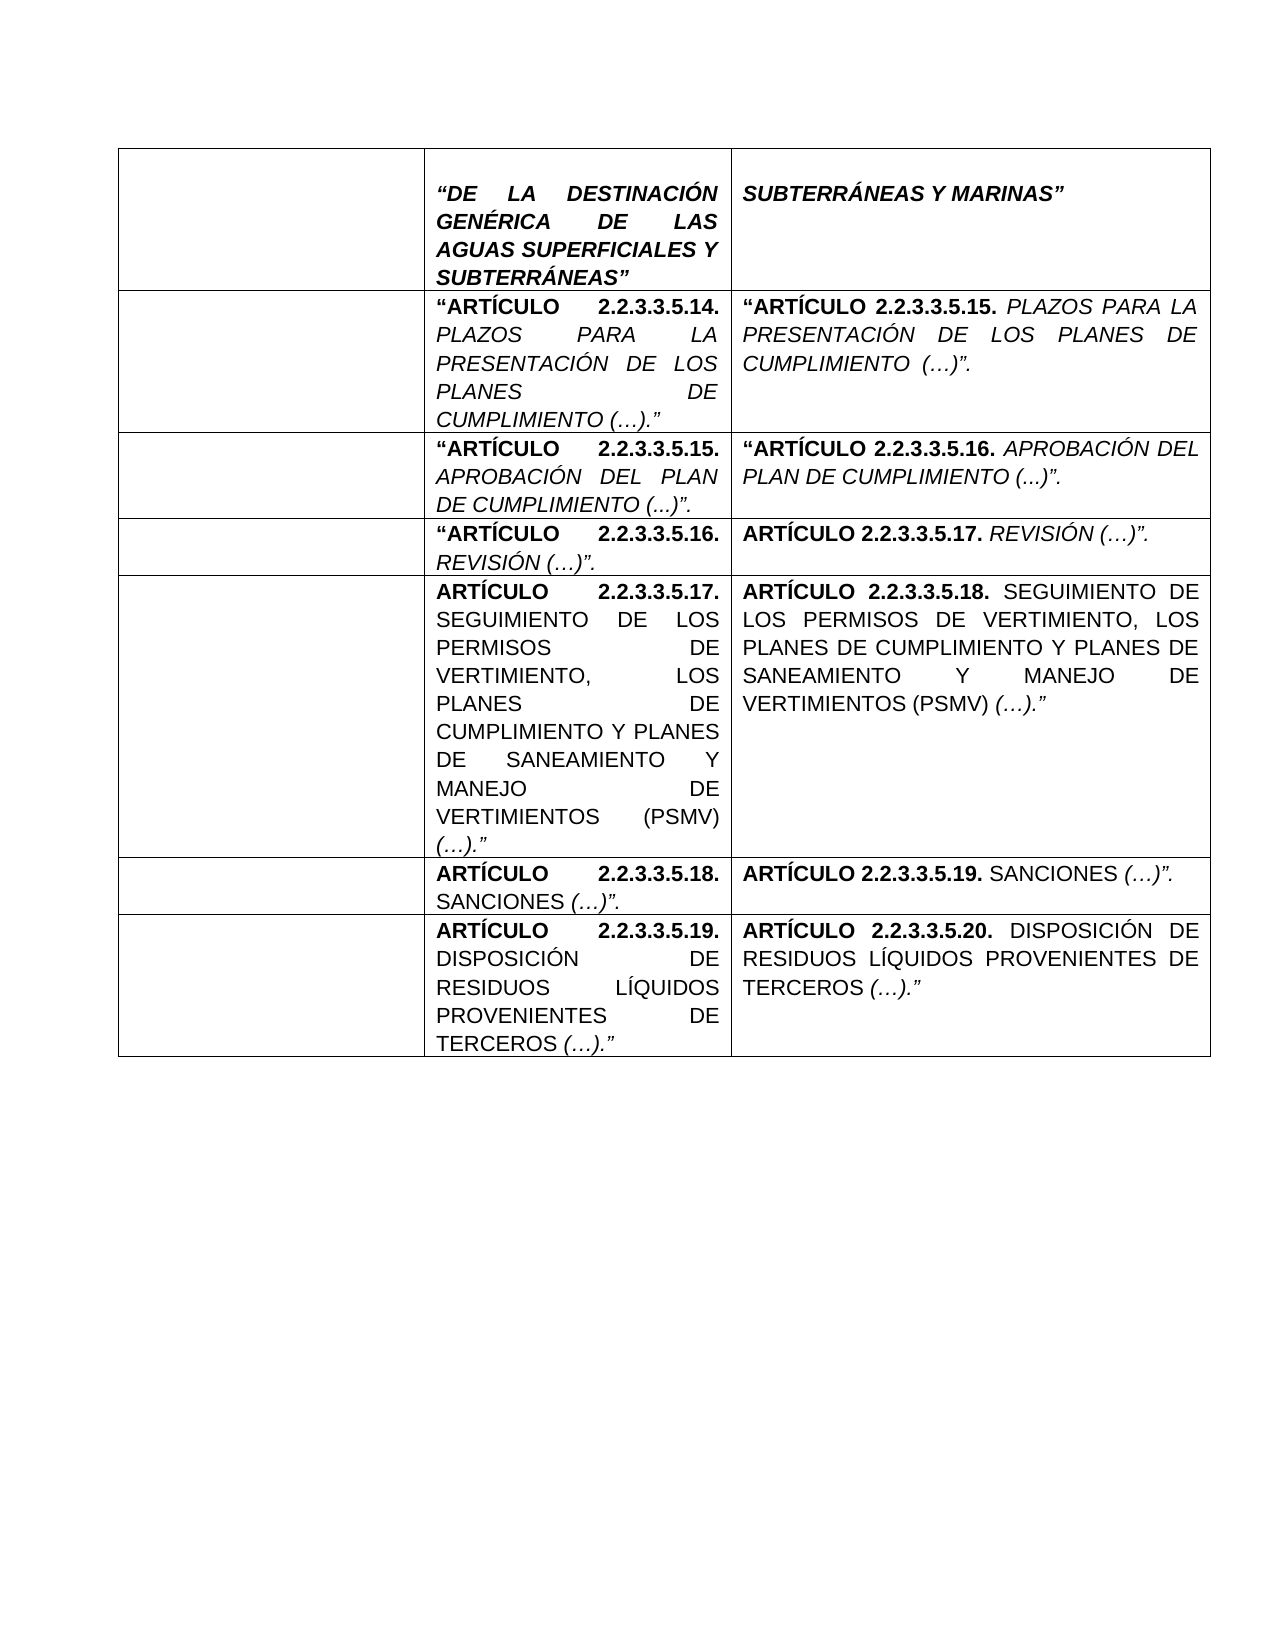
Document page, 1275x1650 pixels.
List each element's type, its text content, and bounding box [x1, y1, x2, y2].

table_cell [119, 915, 424, 1056]
table_cell “ARTÍCULO 2.2.3.3.5.15. APROBACIÓN DEL PLAN DE CUMPLIMIENTO (...)”. [425, 433, 731, 517]
table_cell “ARTÍCULO 2.2.3.3.5.16. APROBACIÓN DEL PLAN DE CUMPLIMIENTO (...)”. [732, 433, 1210, 517]
table_cell ARTÍCULO 2.2.3.3.5.19. SANCIONES (…)”. [732, 858, 1210, 914]
table_cell [119, 291, 424, 432]
table_cell ARTÍCULO 2.2.3.3.5.19. DISPOSICIÓN DE RESIDUOS LÍQUIDOS PROVENIENTES DE TERCEROS (…).” [425, 915, 731, 1056]
table_cell [119, 576, 424, 857]
table_cell ARTÍCULO 2.2.3.3.5.20. DISPOSICIÓN DE RESIDUOS LÍQUIDOS PROVENIENTES DE TERCEROS (…).” [732, 915, 1210, 1056]
table_cell “ARTÍCULO 2.2.3.3.5.16. REVISIÓN (…)”. [425, 519, 731, 575]
table_cell “ARTÍCULO 2.2.3.3.5.14. PLAZOS PARA LA PRESENTACIÓN DE LOS PLANES DE CUMPLIMIENTO (…).” [425, 291, 731, 432]
table_cell ARTÍCULO 2.2.3.3.5.17. REVISIÓN (…)”. [732, 519, 1210, 575]
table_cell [425, 149, 731, 290]
table_cell ARTÍCULO 2.2.3.3.5.18. SANCIONES (…)”. [425, 858, 731, 914]
table_cell “ARTÍCULO 2.2.3.3.5.15. PLAZOS PARA LA PRESENTACIÓN DE LOS PLANES DE CUMPLIMIENTO (…)”. [732, 291, 1210, 432]
table_cell ARTÍCULO 2.2.3.3.5.18. SEGUIMIENTO DE LOS PERMISOS DE VERTIMIENTO, LOS PLANES DE CUMPLIMIENTO Y PLANES DE SANEAMIENTO Y MANEJO DE VERTIMIENTOS (PSMV) (…).” [732, 576, 1210, 857]
table_cell [119, 858, 424, 914]
table_cell [119, 519, 424, 575]
table_cell [119, 149, 424, 290]
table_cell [732, 149, 1210, 290]
table_cell ARTÍCULO 2.2.3.3.5.17. SEGUIMIENTO DE LOS PERMISOS DE VERTIMIENTO, LOS PLANES DE CUMPLIMIENTO Y PLANES DE SANEAMIENTO Y MANEJO DE VERTIMIENTOS (PSMV) (…).” [425, 576, 731, 857]
table_cell [119, 433, 424, 517]
